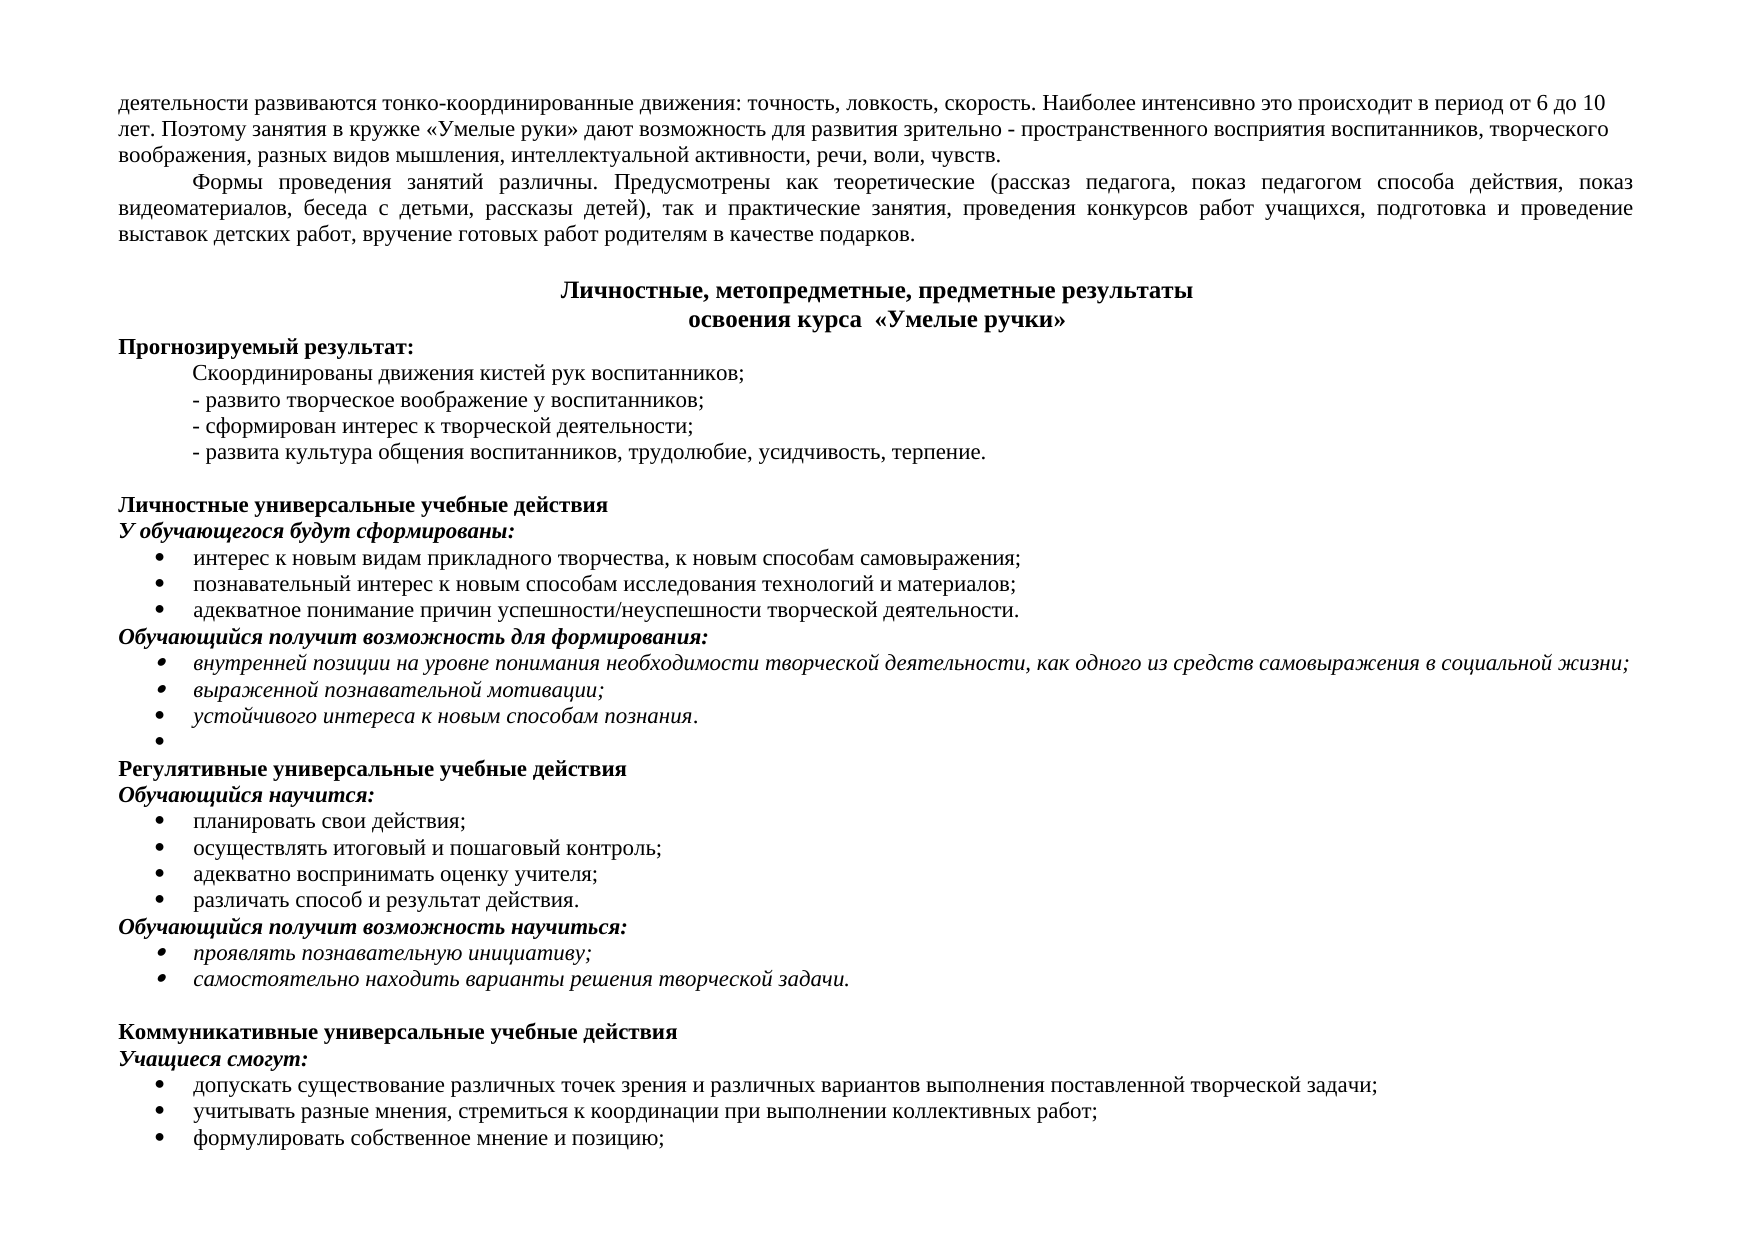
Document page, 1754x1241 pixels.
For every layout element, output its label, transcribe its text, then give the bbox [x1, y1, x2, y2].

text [118, 89, 1636, 168]
text Формы проведения занятий различны. Предусмотрены как теоретические (рассказ педагога, показ педагогом способа действия, показ видеоматериалов, беседа с детьми, рассказы детей), так и практические занятия, проведения конкурсов работ учащихся, подготовка и проведение выставок детских работ, вручение готовых работ родителям в качестве подарков. [118, 168, 1636, 247]
list выраженной познавательной мотивации; [156, 676, 1636, 702]
text Обучающийся получит возможность для формирования: [118, 623, 1636, 649]
text - сформирован интерес к творческой деятельности; [118, 412, 1636, 438]
list планировать свои действия; [156, 807, 1636, 834]
text Скоординированы движения кистей рук воспитанников; [118, 359, 1636, 386]
text Прогнозируемый результат: [118, 333, 1636, 359]
text - развита культура общения воспитанников, трудолюбие, усидчивость, терпение. [118, 438, 1636, 465]
text Личностные, метопредметные, предметные результаты [118, 276, 1636, 304]
list внутренней позиции на уровне понимания необходимости творческой деятельности, как одного из средств самовыражения в социальной жизни; [156, 649, 1636, 676]
text Обучающийся научится: [118, 781, 1636, 807]
text Личностные универсальные учебные действия [118, 491, 1636, 517]
text Обучающийся получит возможность научиться: [118, 913, 1636, 939]
list проявлять познавательную инициативу; [156, 939, 1636, 966]
list различать способ и результат действия. [156, 886, 1636, 913]
list допускать существование различных точек зрения и различных вариантов выполнения поставленной творческой задачи; [156, 1071, 1636, 1097]
list интерес к новым видам прикладного творчества, к новым способам самовыражения; [156, 544, 1636, 570]
text - развито творческое воображение у воспитанников; [118, 386, 1636, 412]
text Коммуникативные универсальные учебные действия [118, 1018, 1636, 1044]
text Учащиеся смогут: [118, 1044, 1636, 1071]
list учитывать разные мнения, стремиться к координации при выполнении коллективных работ; [156, 1097, 1636, 1124]
list устойчивого интереса к новым способам познания. [156, 702, 1636, 728]
list осуществлять итоговый и пошаговый контроль; [156, 834, 1636, 860]
text Регулятивные универсальные учебные действия [118, 755, 1636, 781]
list адекватное понимание причин успешности/неуспешности творческой деятельности. [156, 597, 1636, 623]
list адекватно воспринимать оценку учителя; [156, 860, 1636, 886]
list познавательный интерес к новым способам исследования технологий и материалов; [156, 570, 1636, 597]
text У обучающегося будут сформированы: [118, 517, 1636, 544]
list формулировать собственное мнение и позицию; [156, 1124, 1636, 1150]
list самостоятельно находить варианты решения творческой задачи. [156, 966, 1636, 992]
text освоения курса «Умелые ручки» [118, 304, 1636, 333]
